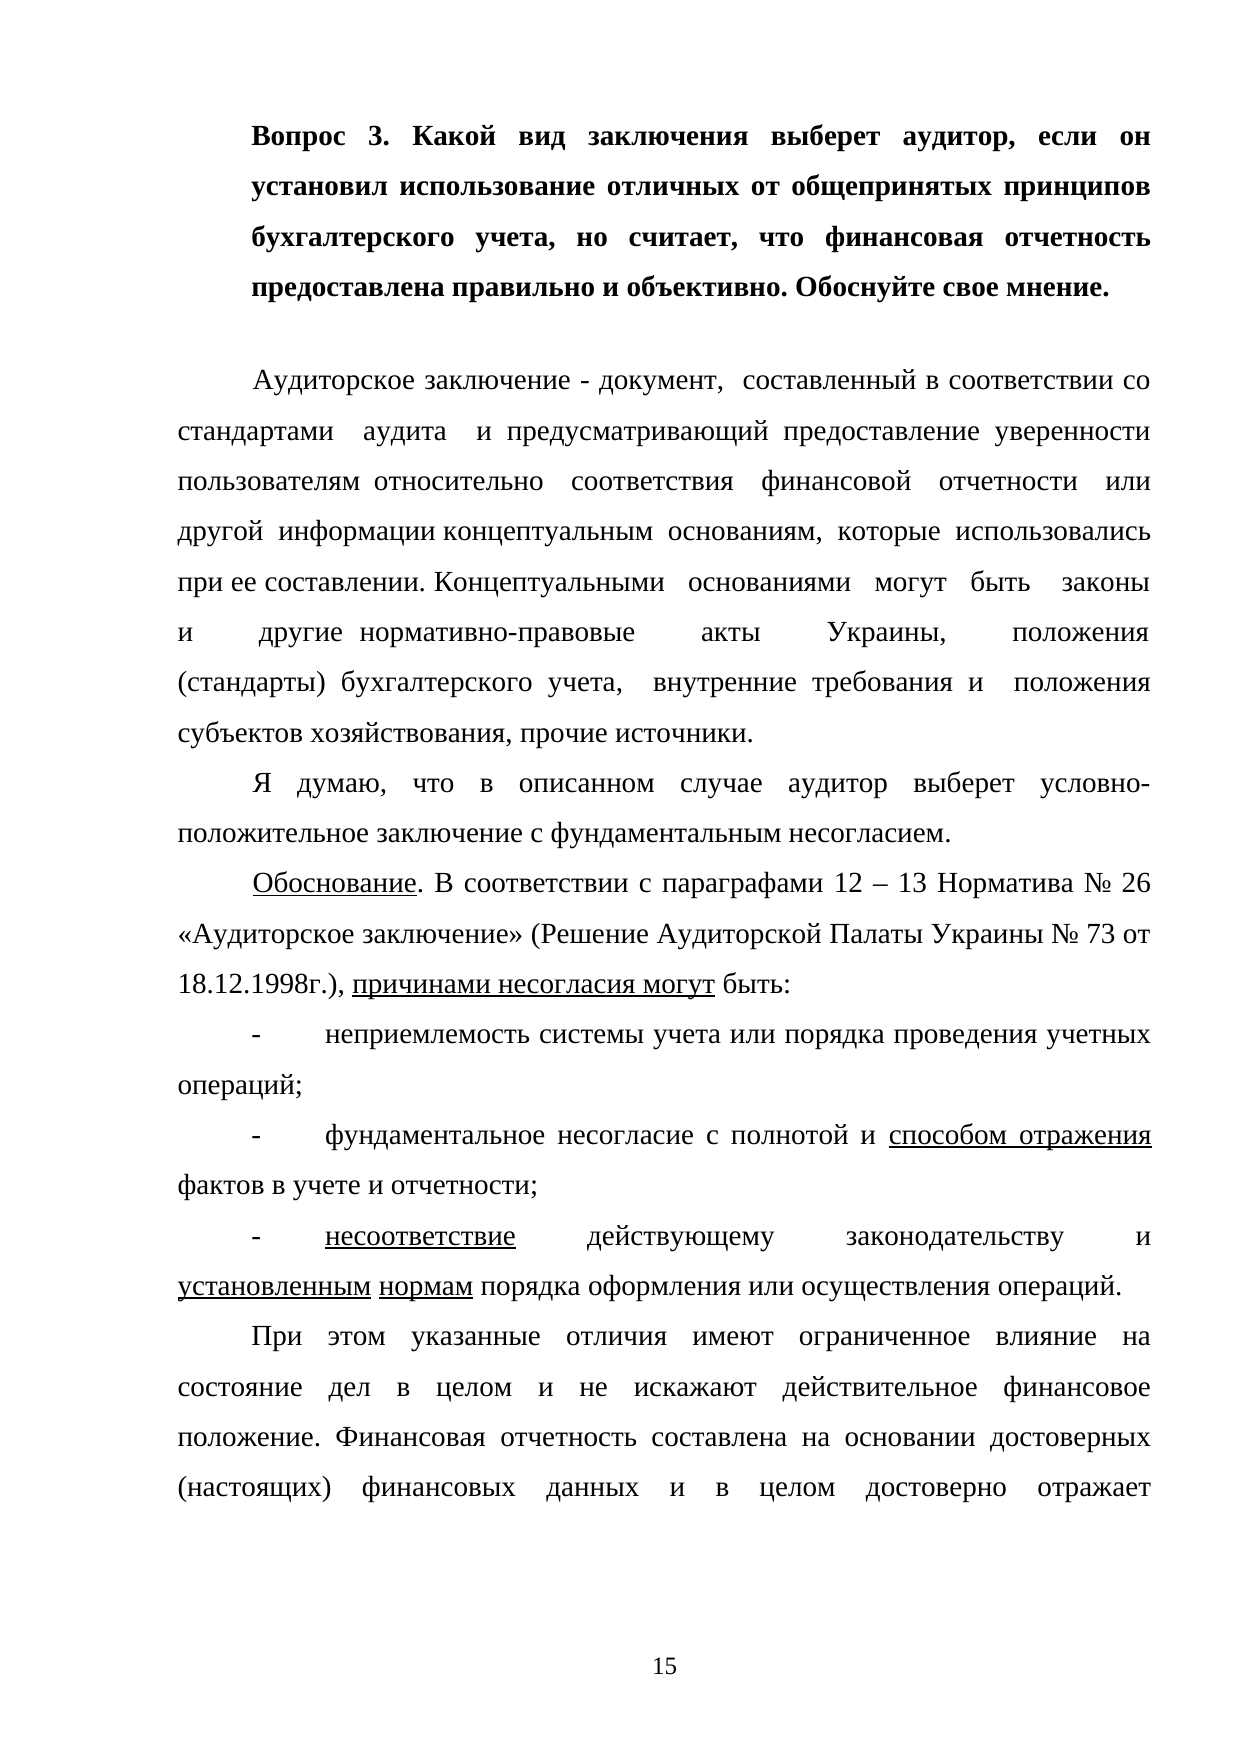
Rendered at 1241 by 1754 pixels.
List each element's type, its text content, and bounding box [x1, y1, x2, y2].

text Аудиторское заключение - документ, составленный в соответствии со стандартами аудита и предусматривающий предоставление уверенности пользователям относительно соответствия финансовой отчетности или другой информации концептуальным основаниям, которые использовались при ее составлении. Концептуальными основаниями могут быть законы и другие нормативно-правовые акты Украины, положения (стандарты) бухгалтерского учета, внутренние требования и положения субъектов хозяйствования, прочие источники. [177, 362, 1152, 748]
text Обоснование. В соответствии с параграфами 12 – 13 Норматива № 26 «Аудиторское заключение» (Решение Аудиторской Палаты Украины № 73 от 18.12.1998г.), причинами несогласия могут быть: [177, 866, 1152, 1000]
text Я думаю, что в описанном случае аудитор выберет условно-положительное заключение с фундаментальным несогласием. [177, 765, 1152, 849]
list неприемлемость системы учета или порядка проведения учетных операций; [177, 1017, 1152, 1100]
list фундаментальное несогласие с полнотой и способом отражения фактов в учете и отчетности; [177, 1117, 1152, 1201]
list несоответствие действующему законодательству и установленным нормам порядка оформления или осуществления операций. [177, 1218, 1152, 1302]
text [177, 1318, 1152, 1503]
text Вопрос 3. Какой вид заключения выберет аудитор, если он установил использование отличных от общепринятых принципов бухгалтерского учета, но считает, что финансовая отчетность предоставлена правильно и объективно. Обоснуйте свое мнение. [251, 118, 1152, 303]
